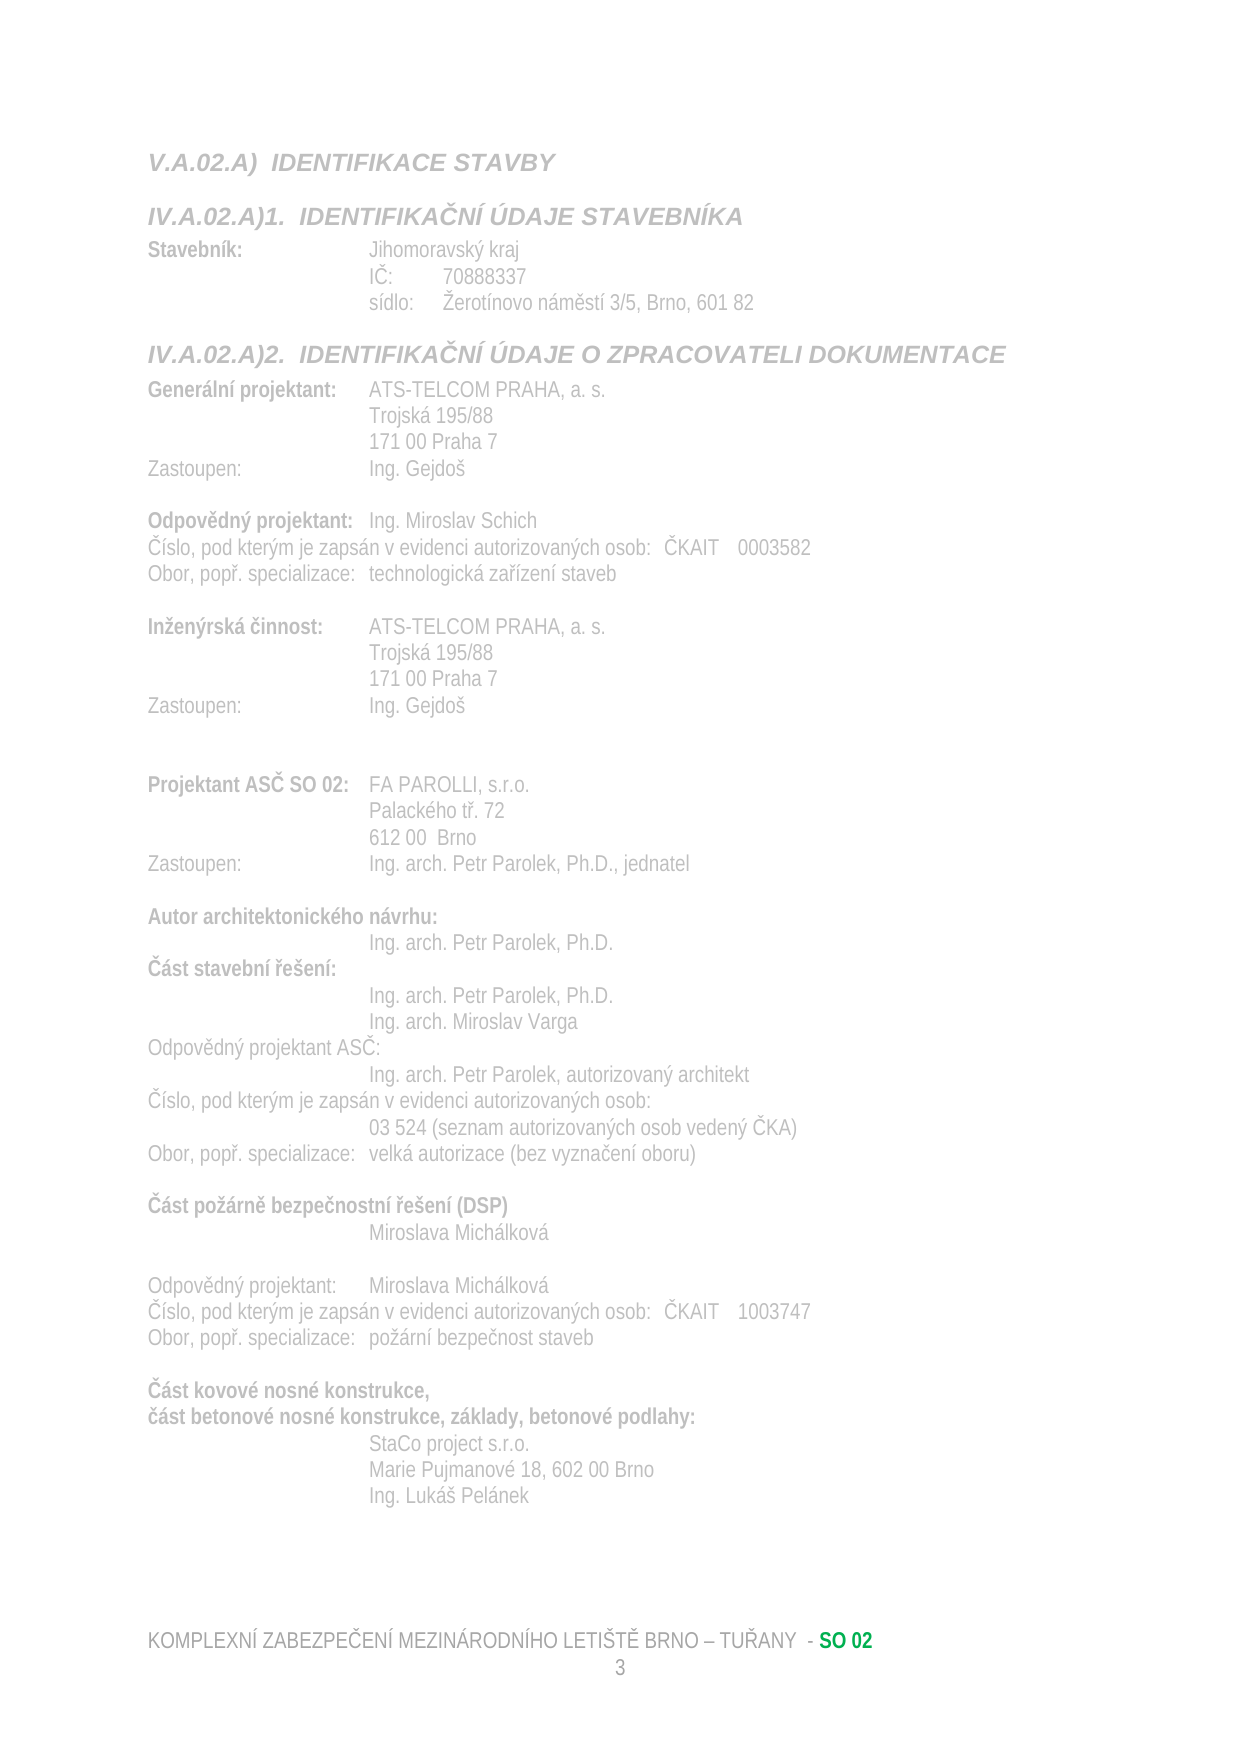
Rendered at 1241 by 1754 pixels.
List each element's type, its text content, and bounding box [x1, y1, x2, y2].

text 612 00 Brno [148, 823, 1092, 850]
subtitle IV.A.02.a)1. Identifikační údaje stavebníka [148, 201, 1092, 230]
text Obor, popř. specializace: požární bezpečnost staveb [148, 1324, 1092, 1351]
text Odpovědný projektant ASČ: [148, 1034, 1092, 1061]
text Ing. arch. Petr Parolek, Ph.D. [148, 982, 1092, 1008]
text StaCo project s.r.o. [295, 1430, 1092, 1456]
text 03 524 (seznam autorizovaných osob vedený ČKA) [148, 1113, 1092, 1140]
text 171 00 Praha 7 [148, 428, 1092, 454]
text část betonové nosné konstrukce, základy, betonové podlahy: [148, 1403, 1092, 1430]
text Trojská 195/88 [148, 639, 1092, 665]
text Číslo, pod kterým je zapsán v evidenci autorizovaných osob: ČKAIT 1003747 [148, 1298, 1092, 1324]
text Zastoupen: Ing. Gejdoš [148, 454, 1092, 481]
text sídlo: Žerotínovo náměstí 3/5, Brno, 601 82 [148, 289, 1092, 316]
text Odpovědný projektant: Ing. Miroslav Schich [148, 507, 1092, 534]
text Část kovové nosné konstrukce, [148, 1377, 1092, 1403]
text Zastoupen: Ing. arch. Petr Parolek, Ph.D., jednatel [148, 850, 1092, 876]
text IČ: 70888337 [148, 263, 1092, 289]
text Autor architektonického návrhu: [148, 903, 1092, 929]
subtitle V.A.02.a) Identifikace stavby [148, 148, 1092, 176]
text Inženýrská činnost: ATS-TELCOM PRAHA, a. s. [148, 613, 1092, 639]
text Marie Pujmanové 18, 602 00 Brno [295, 1456, 1092, 1482]
subtitle IV.A.02.a)2. Identifikační údaje o zpracovateli dokumentace [148, 341, 1092, 369]
text Stavebník: Jihomoravský kraj [148, 236, 1092, 263]
text Číslo, pod kterým je zapsán v evidenci autorizovaných osob: ČKAIT 0003582 [148, 534, 1092, 560]
text Trojská 195/88 [148, 402, 1092, 428]
text Ing. arch. Petr Parolek, autorizovaný architekt [148, 1061, 1092, 1087]
text Část požárně bezpečnostní řešení (DSP) [148, 1192, 1092, 1219]
text Ing. arch. Petr Parolek, Ph.D. [148, 929, 1092, 955]
text Obor, popř. specializace: velká autorizace (bez vyznačení oboru) [148, 1140, 1092, 1166]
text Část stavební řešení: [148, 955, 1092, 982]
text Palackého tř. 72 [148, 797, 1092, 823]
text Obor, popř. specializace: technologická zařízení staveb [148, 560, 1092, 586]
text 171 00 Praha 7 [148, 665, 1092, 692]
text Odpovědný projektant: Miroslava Michálková [148, 1272, 1092, 1298]
text Ing. arch. Miroslav Varga [148, 1008, 1092, 1034]
text Projektant ASČ SO 02: FA PAROLLI, s.r.o. [148, 771, 1092, 797]
text Generální projektant: ATS-TELCOM PRAHA, a. s. [148, 376, 1092, 402]
text Číslo, pod kterým je zapsán v evidenci autorizovaných osob: [148, 1087, 1092, 1113]
text Miroslava Michálková [295, 1219, 1092, 1245]
text Zastoupen: Ing. Gejdoš [148, 692, 1092, 718]
text Ing. Lukáš Pelánek [148, 1482, 1092, 1509]
